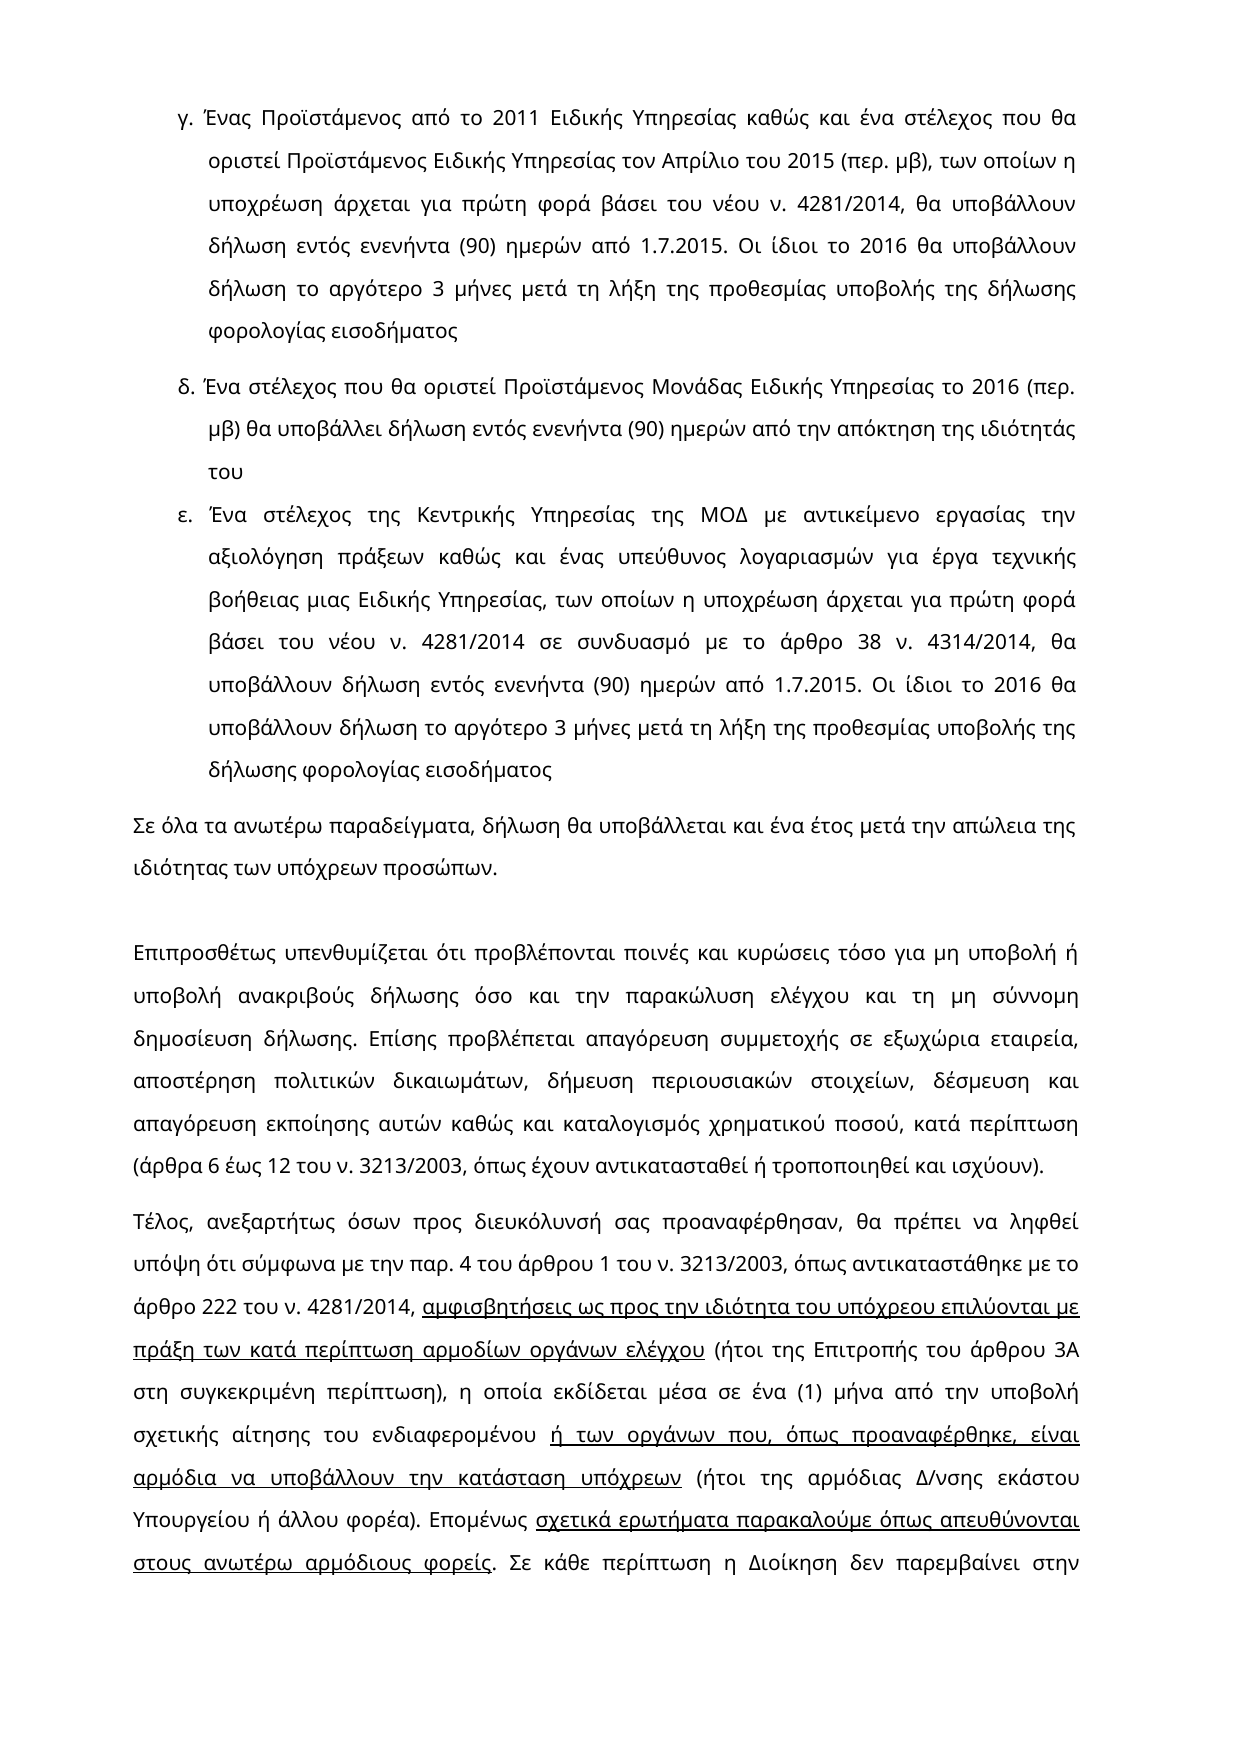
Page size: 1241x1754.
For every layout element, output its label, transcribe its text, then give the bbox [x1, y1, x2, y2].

text Σε όλα τα ανωτέρω παραδείγματα, δήλωση θα υποβάλλεται και ένα έτος μετά την απώλεια της ιδιότητας των υπόχρεων προσώπων. [133, 811, 1077, 882]
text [133, 1207, 1080, 1576]
list ε. Ένα στέλεχος της Κεντρικής Υπηρεσίας της ΜΟΔ με αντικείμενο εργασίας την αξιολόγηση πράξεων καθώς και ένας υπεύθυνος λογαριασμών για έργα τεχνικής βοήθειας μιας Ειδικής Υπηρεσίας, των οποίων η υποχρέωση άρχεται για πρώτη φορά βάσει του νέου ν. 4281/2014 σε συνδυασμό με το άρθρο 38 ν. 4314/2014, θα υποβάλλουν δήλωση εντός ενενήντα (90) ημερών από 1.7.2015. Οι ίδιοι το 2016 θα υποβάλλουν δήλωση το αργότερο 3 μήνες μετά τη λήξη της προθεσμίας υποβολής της δήλωσης φορολογίας εισοδήματος [177, 500, 1077, 784]
text γ. Ένας Προϊστάμενος από το 2011 Ειδικής Υπηρεσίας καθώς και ένα στέλεχος που θα οριστεί Προϊστάμενος Ειδικής Υπηρεσίας τον Απρίλιο του 2015 (περ. μβ), των οποίων η υποχρέωση άρχεται για πρώτη φορά βάσει του νέου ν. 4281/2014, θα υποβάλλουν δήλωση εντός ενενήντα (90) ημερών από 1.7.2015. Οι ίδιοι το 2016 θα υποβάλλουν δήλωση το αργότερο 3 μήνες μετά τη λήξη της προθεσμίας υποβολής της δήλωσης φορολογίας εισοδήματος [177, 103, 1077, 345]
text Επιπροσθέτως υπενθυμίζεται ότι προβλέπονται ποινές και κυρώσεις τόσο για μη υποβολή ή υποβολή ανακριβούς δήλωσης όσο και την παρακώλυση ελέγχου και τη μη σύννομη δημοσίευση δήλωσης. Επίσης προβλέπεται απαγόρευση συμμετοχής σε εξωχώρια εταιρεία, αποστέρηση πολιτικών δικαιωμάτων, δήμευση περιουσιακών στοιχείων, δέσμευση και απαγόρευση εκποίησης αυτών καθώς και καταλογισμός χρηματικού ποσού, κατά περίπτωση (άρθρα 6 έως 12 του ν. 3213/2003, όπως έχουν αντικατασταθεί ή τροποποιηθεί και ισχύουν). [133, 938, 1080, 1180]
list δ. Ένα στέλεχος που θα οριστεί Προϊστάμενος Μονάδας Ειδικής Υπηρεσίας το 2016 (περ. μβ) θα υποβάλλει δήλωση εντός ενενήντα (90) ημερών από την απόκτηση της ιδιότητάς του [177, 372, 1077, 486]
